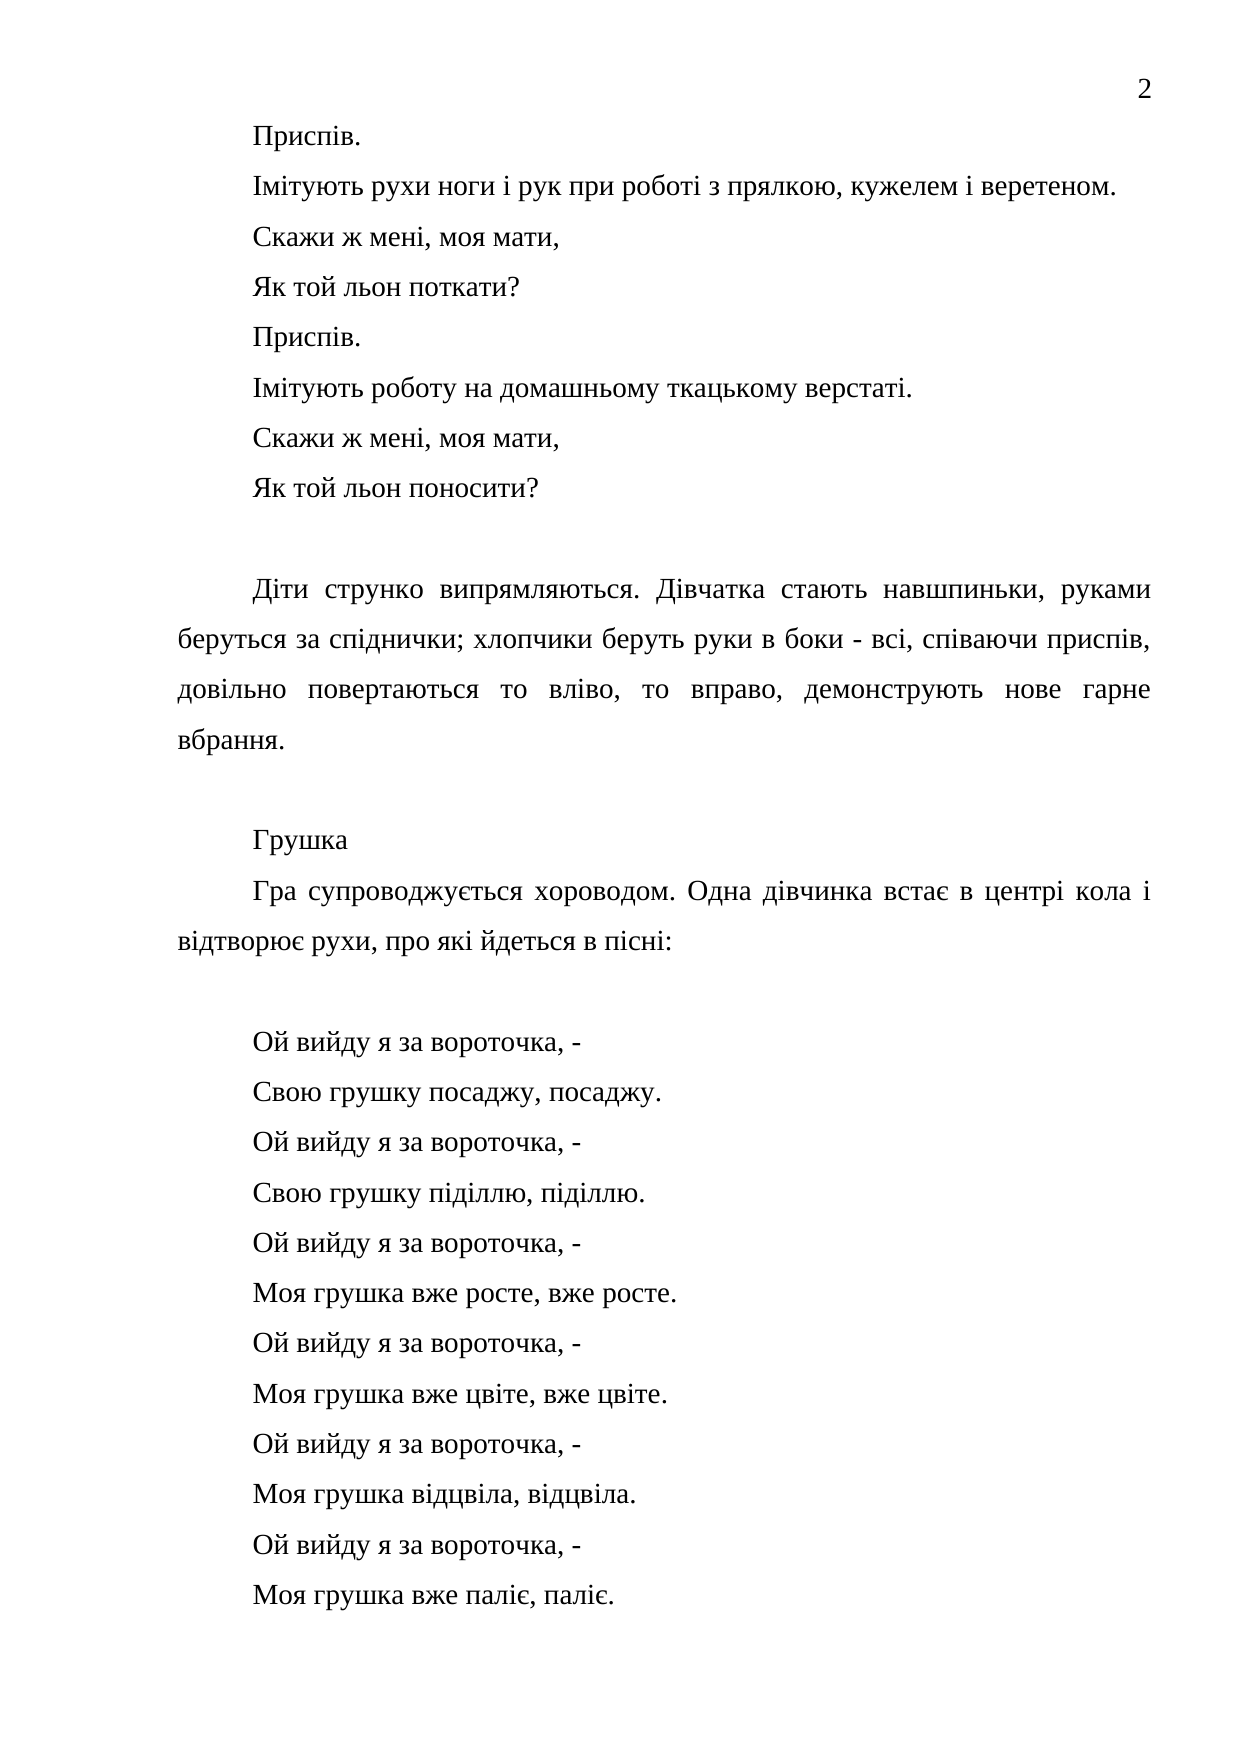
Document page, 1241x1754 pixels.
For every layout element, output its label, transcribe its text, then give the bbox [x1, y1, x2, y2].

text Свою грушку піділлю, піділлю. [177, 1175, 1152, 1208]
text Моя грушка вже росте, вже росте. [177, 1275, 1152, 1309]
text Ой вийду я за вороточка, - [177, 1426, 1152, 1460]
text Як той льон поносити? [177, 470, 1152, 504]
text Ой вийду я за вороточка, - [177, 1527, 1152, 1560]
text Скажи ж мені, моя мати, [177, 219, 1152, 252]
text Свою грушку посаджу, посаджу. [177, 1074, 1152, 1108]
text Грушка [177, 822, 1152, 856]
text Гра супроводжується хороводом. Одна дівчинка встає в центрі кола і відтворює рухи, про які йдеться в пісні: [177, 873, 1152, 957]
text Ой вийду я за вороточка, - [177, 1326, 1152, 1359]
text Діти струнко випрямляються. Дівчатка стають навшпиньки, руками беруться за спіднички; хлопчики беруть руки в боки - всі, співаючи приспів, довільно повертаються то вліво, то вправо, демонструють нове гарне вбрання. [177, 571, 1152, 755]
text Скажи ж мені, моя мати, [177, 420, 1152, 453]
text Ой вийду я за вороточка, - [177, 1024, 1152, 1057]
text Моя грушка відцвіла, відцвіла. [177, 1477, 1152, 1510]
text Моя грушка вже паліє, паліє. [177, 1577, 1152, 1611]
text Як той льон поткати? [177, 269, 1152, 303]
text Імітують роботу на домашньому ткацькому верстаті. [177, 370, 1152, 403]
text Імітують рухи ноги і рук при роботі з прялкою, кужелем і веретеном. [177, 168, 1152, 202]
text Ой вийду я за вороточка, - [177, 1124, 1152, 1158]
text Моя грушка вже цвіте, вже цвіте. [177, 1376, 1152, 1409]
text Ой вийду я за вороточка, - [177, 1225, 1152, 1258]
text Приспів. [177, 118, 1152, 152]
text Приспів. [177, 319, 1152, 353]
